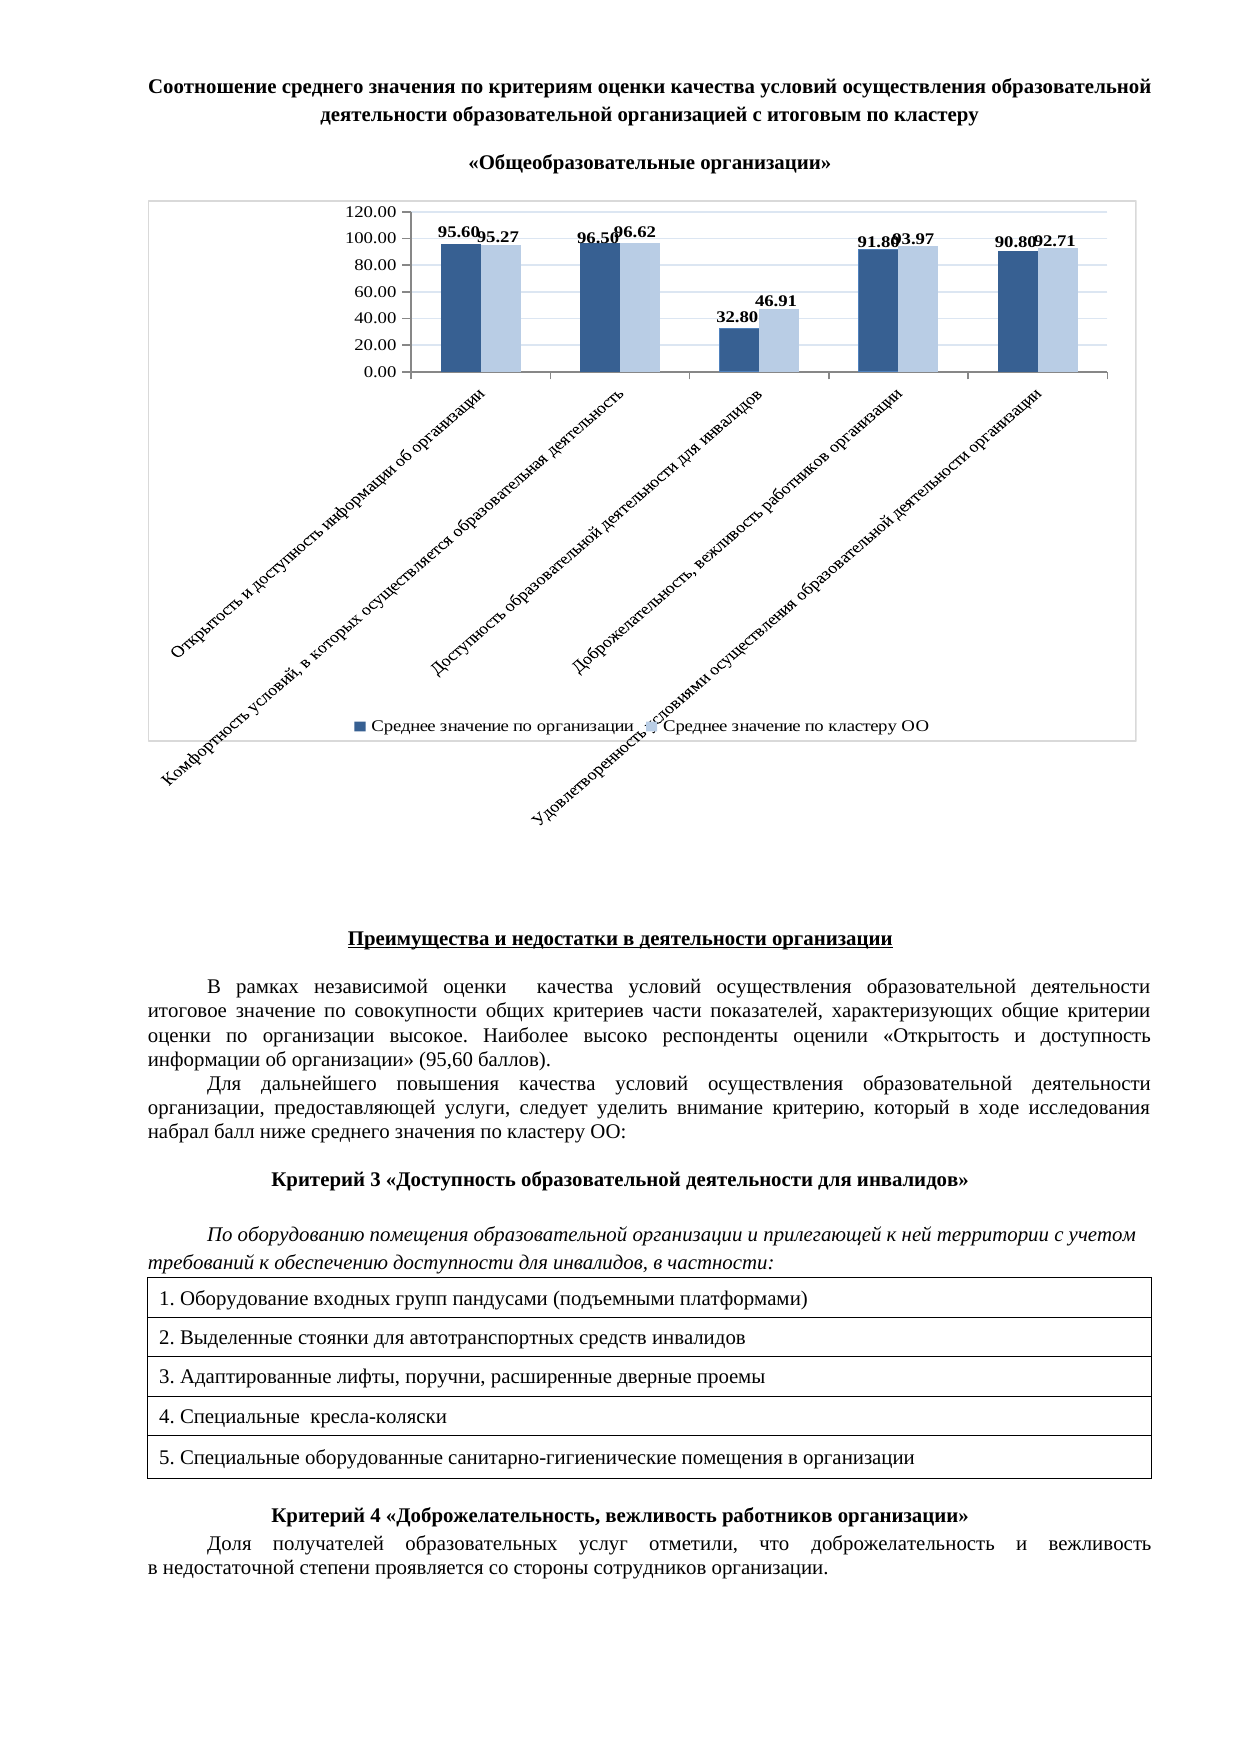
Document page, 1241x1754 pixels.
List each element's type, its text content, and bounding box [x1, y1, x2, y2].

text Для дальнейшего повышения качества условий осуществления образовательной деятельности организации, предоставляющей услуги, следует уделить внимание критерию, который в ходе исследования набрал балл ниже среднего значения по кластеру ОО: [148, 1071, 1152, 1143]
list Критерий 3 «Доступность образовательной деятельности для инвалидов» [89, 1167, 1152, 1191]
text Доля получателей образовательных услуг отметили, что доброжелательность и вежливость в недостаточной степени проявляется со стороны сотрудников организации. [148, 1531, 1152, 1579]
text Преимущества и недостатки в деятельности организации [89, 926, 1152, 950]
table_cell 3. Адаптированные лифты, поручни, расширенные дверные проемы [148, 1357, 1151, 1396]
table_cell 2. Выделенные стоянки для автотранспортных средств инвалидов [148, 1318, 1151, 1356]
table_cell 5. Специальные оборудованные санитарно-гигиенические помещения в организации [148, 1436, 1151, 1478]
list По оборудованию помещения образовательной организации и прилегающей к ней территории с учетом требований к обеспечению доступности для инвалидов, в частности: [148, 1222, 1152, 1274]
table_header 1. Оборудование входных групп пандусами (подъемными платформами) [148, 1278, 1151, 1317]
text Соотношение среднего значения по критериям оценки качества условий осуществления образовательной деятельности образовательной организацией с итоговым по кластеру [148, 74, 1152, 126]
list Критерий 4 «Доброжелательность, вежливость работников организации» [89, 1503, 1152, 1527]
table_cell 4. Специальные кресла-коляски [148, 1397, 1151, 1435]
text «Общеобразовательные организации» [148, 150, 1152, 174]
text В рамках независимой оценки качества условий осуществления образовательной деятельности итоговое значение по совокупности общих критериев части показателей, характеризующих общие критерии оценки по организации высокое. Наиболее высоко респонденты оценили «Открытость и доступность информации об организации» (95,60 баллов). [148, 974, 1152, 1071]
